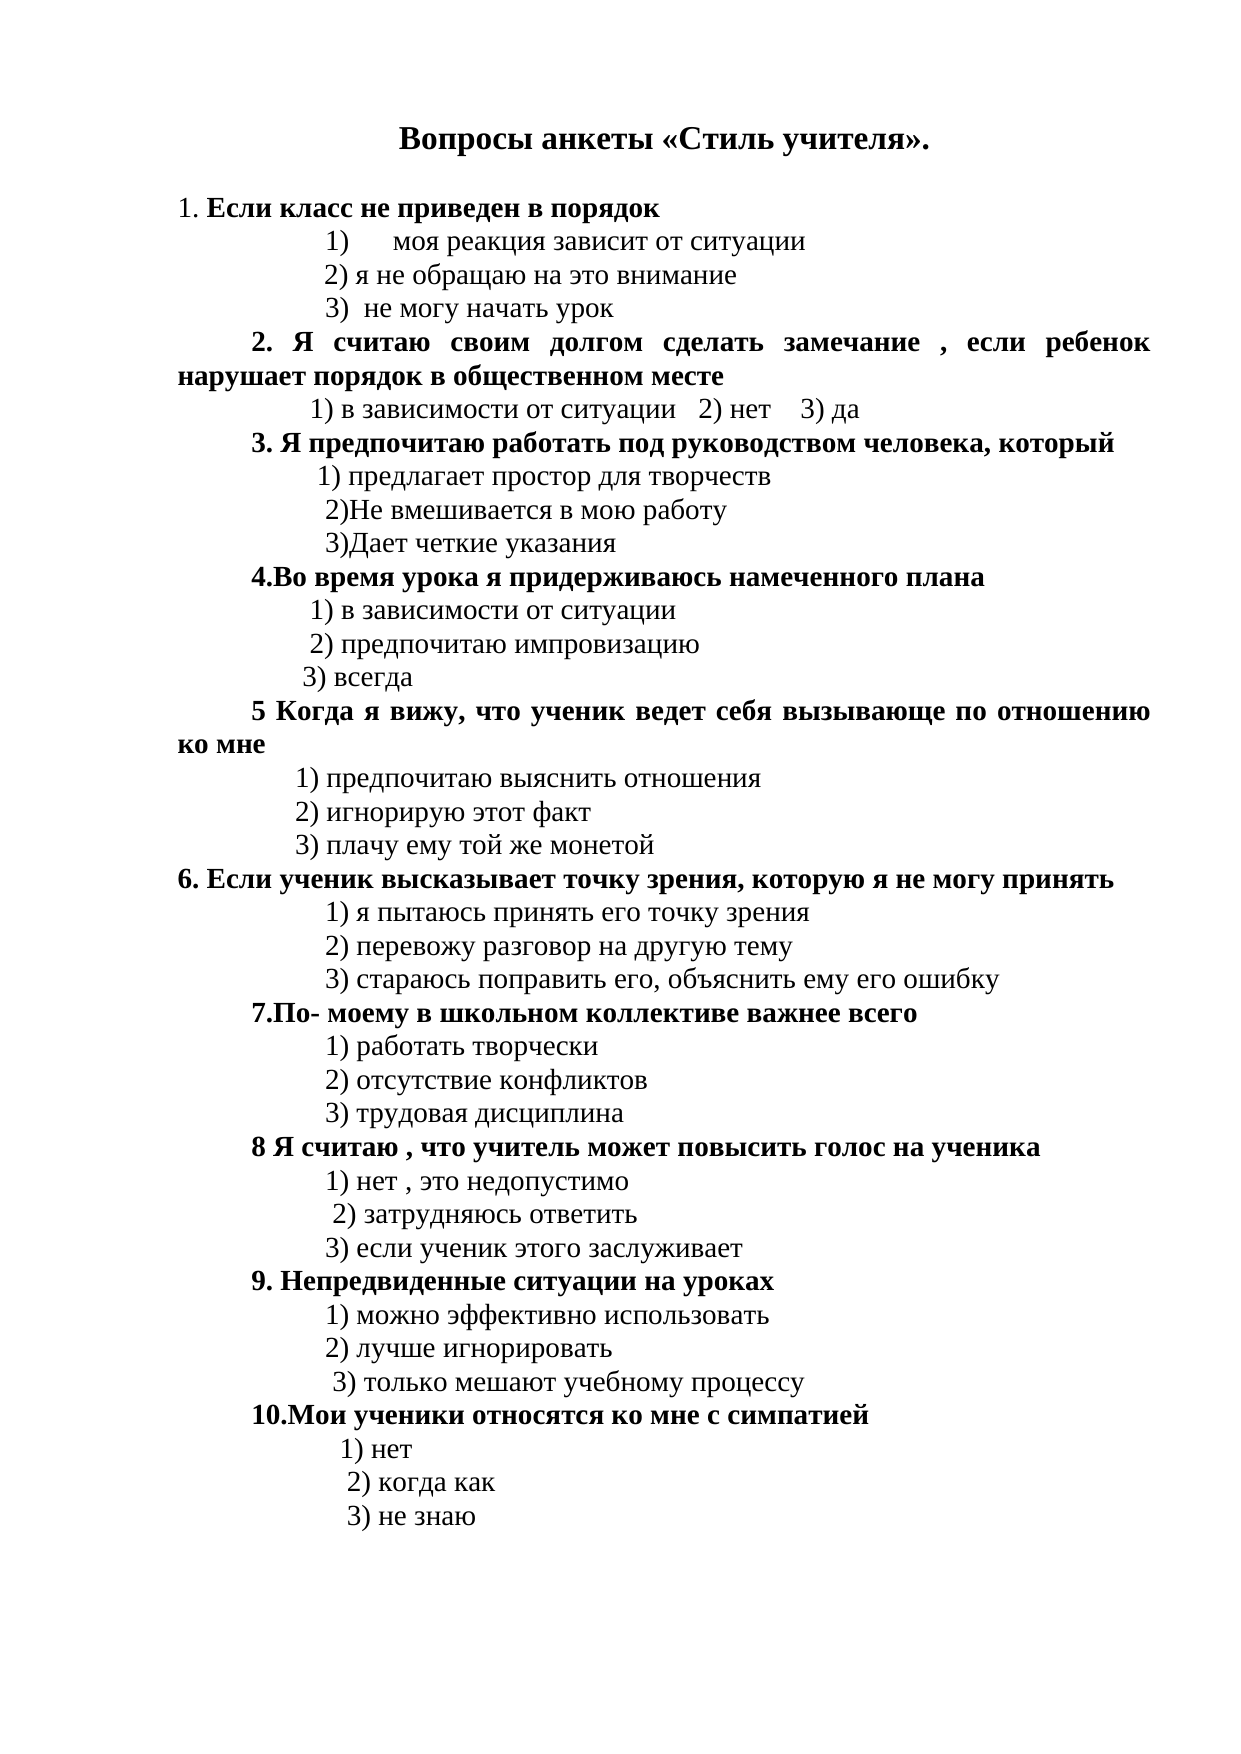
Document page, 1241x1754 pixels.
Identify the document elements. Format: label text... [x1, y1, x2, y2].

text 9. Непредвиденные ситуации на уроках [177, 1263, 1152, 1297]
text 2) лучше игнорировать [177, 1330, 1152, 1364]
text 1) предпочитаю выяснить отношения [177, 760, 1152, 794]
text 1) в зависимости от ситуации 2) нет 3) да [177, 391, 1152, 425]
text 2) перевожу разговор на другую тему [177, 928, 1152, 961]
text 2)Не вмешивается в мою работу [177, 492, 1152, 525]
text 1) нет , это недопустимо [177, 1163, 1152, 1196]
text 3) плачу ему той же монетой [177, 827, 1152, 861]
text 3)Дает четкие указания [177, 525, 1152, 559]
text 6. Если ученик высказывает точку зрения, которую я не могу принять [177, 861, 1152, 894]
text 2) предпочитаю импровизацию [177, 626, 1152, 659]
text 8 Я считаю , что учитель может повысить голос на ученика [177, 1129, 1152, 1163]
text 2) когда как [177, 1464, 1152, 1498]
text 3. Я предпочитаю работать под руководством человека, который [177, 425, 1152, 458]
text 2) отсутствие конфликтов [177, 1062, 1152, 1096]
text 10.Мои ученики относятся ко мне с симпатией [177, 1397, 1152, 1431]
text 2. Я считаю своим долгом сделать замечание , если ребенок нарушает порядок в общественном месте [177, 324, 1152, 391]
text 7.По- моему в школьном коллективе важнее всего [177, 995, 1152, 1028]
text 1) нет [177, 1431, 1152, 1464]
text 2) затрудняюсь ответить [177, 1196, 1152, 1230]
text 1) моя реакция зависит от ситуации [177, 223, 1152, 257]
text 2) я не обращаю на это внимание [177, 257, 1152, 291]
text 3) всегда [177, 659, 1152, 693]
text 3) трудовая дисциплина [177, 1096, 1152, 1129]
text 5 Когда я вижу, что ученик ведет себя вызывающе по отношению ко мне [177, 693, 1152, 760]
text 3) только мешают учебному процессу [177, 1364, 1152, 1397]
text 2) игнорирую этот факт [177, 794, 1152, 827]
text 1) я пытаюсь принять его точку зрения [177, 894, 1152, 928]
text 3) стараюсь поправить его, объяснить ему его ошибку [177, 961, 1152, 995]
text 3) не могу начать урок [177, 291, 1152, 324]
text 4.Во время урока я придерживаюсь намеченного плана [177, 559, 1152, 592]
text Вопросы анкеты «Стиль учителя». [177, 118, 1152, 156]
text 3) не знаю [177, 1498, 1152, 1532]
text 1) можно эффективно использовать [177, 1297, 1152, 1330]
text 1) работать творчески [177, 1028, 1152, 1062]
text 1) предлагает простор для творчеств [177, 458, 1152, 492]
text 3) если ученик этого заслуживает [177, 1230, 1152, 1263]
text 1. Если класс не приведен в порядок [177, 190, 1152, 223]
text 1) в зависимости от ситуации [177, 592, 1152, 626]
